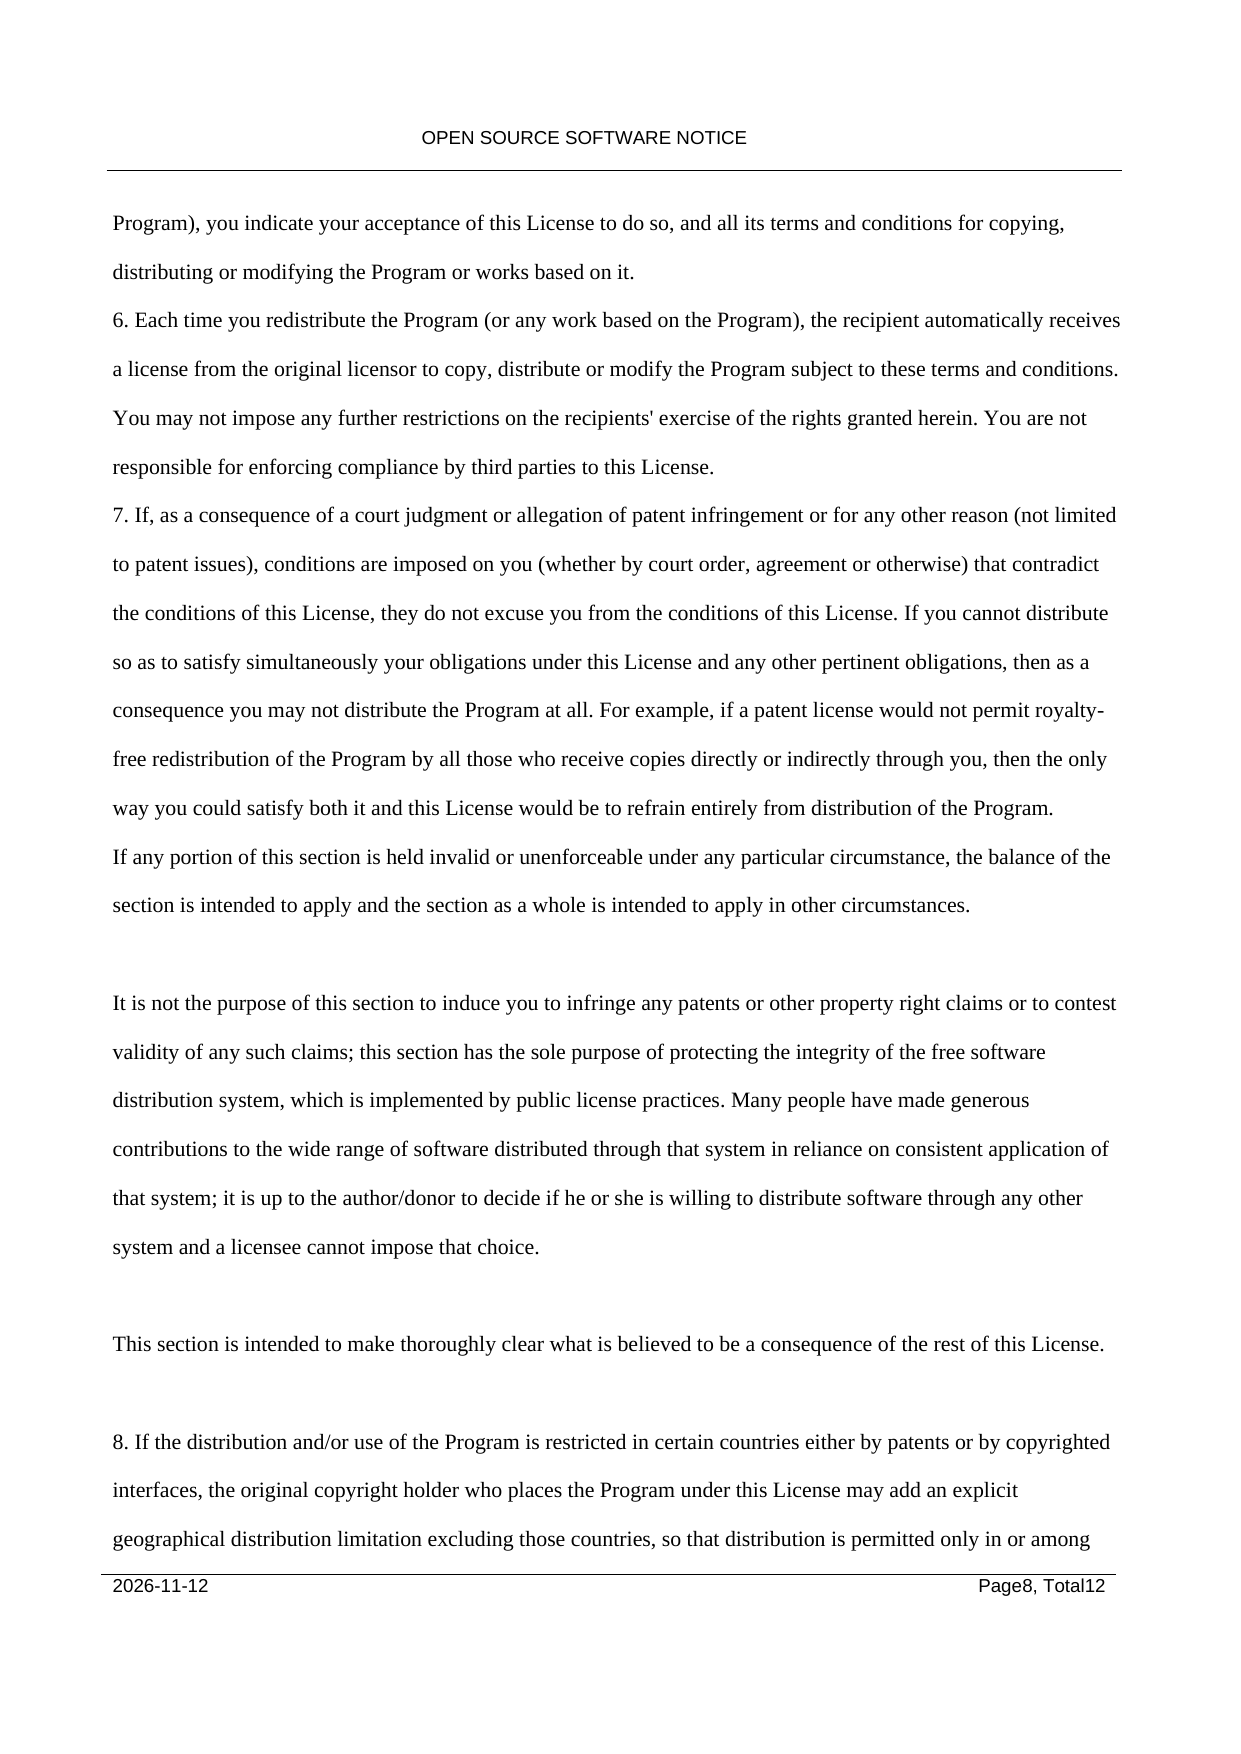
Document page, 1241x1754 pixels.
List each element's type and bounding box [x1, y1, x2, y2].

text [112, 206, 1128, 1555]
